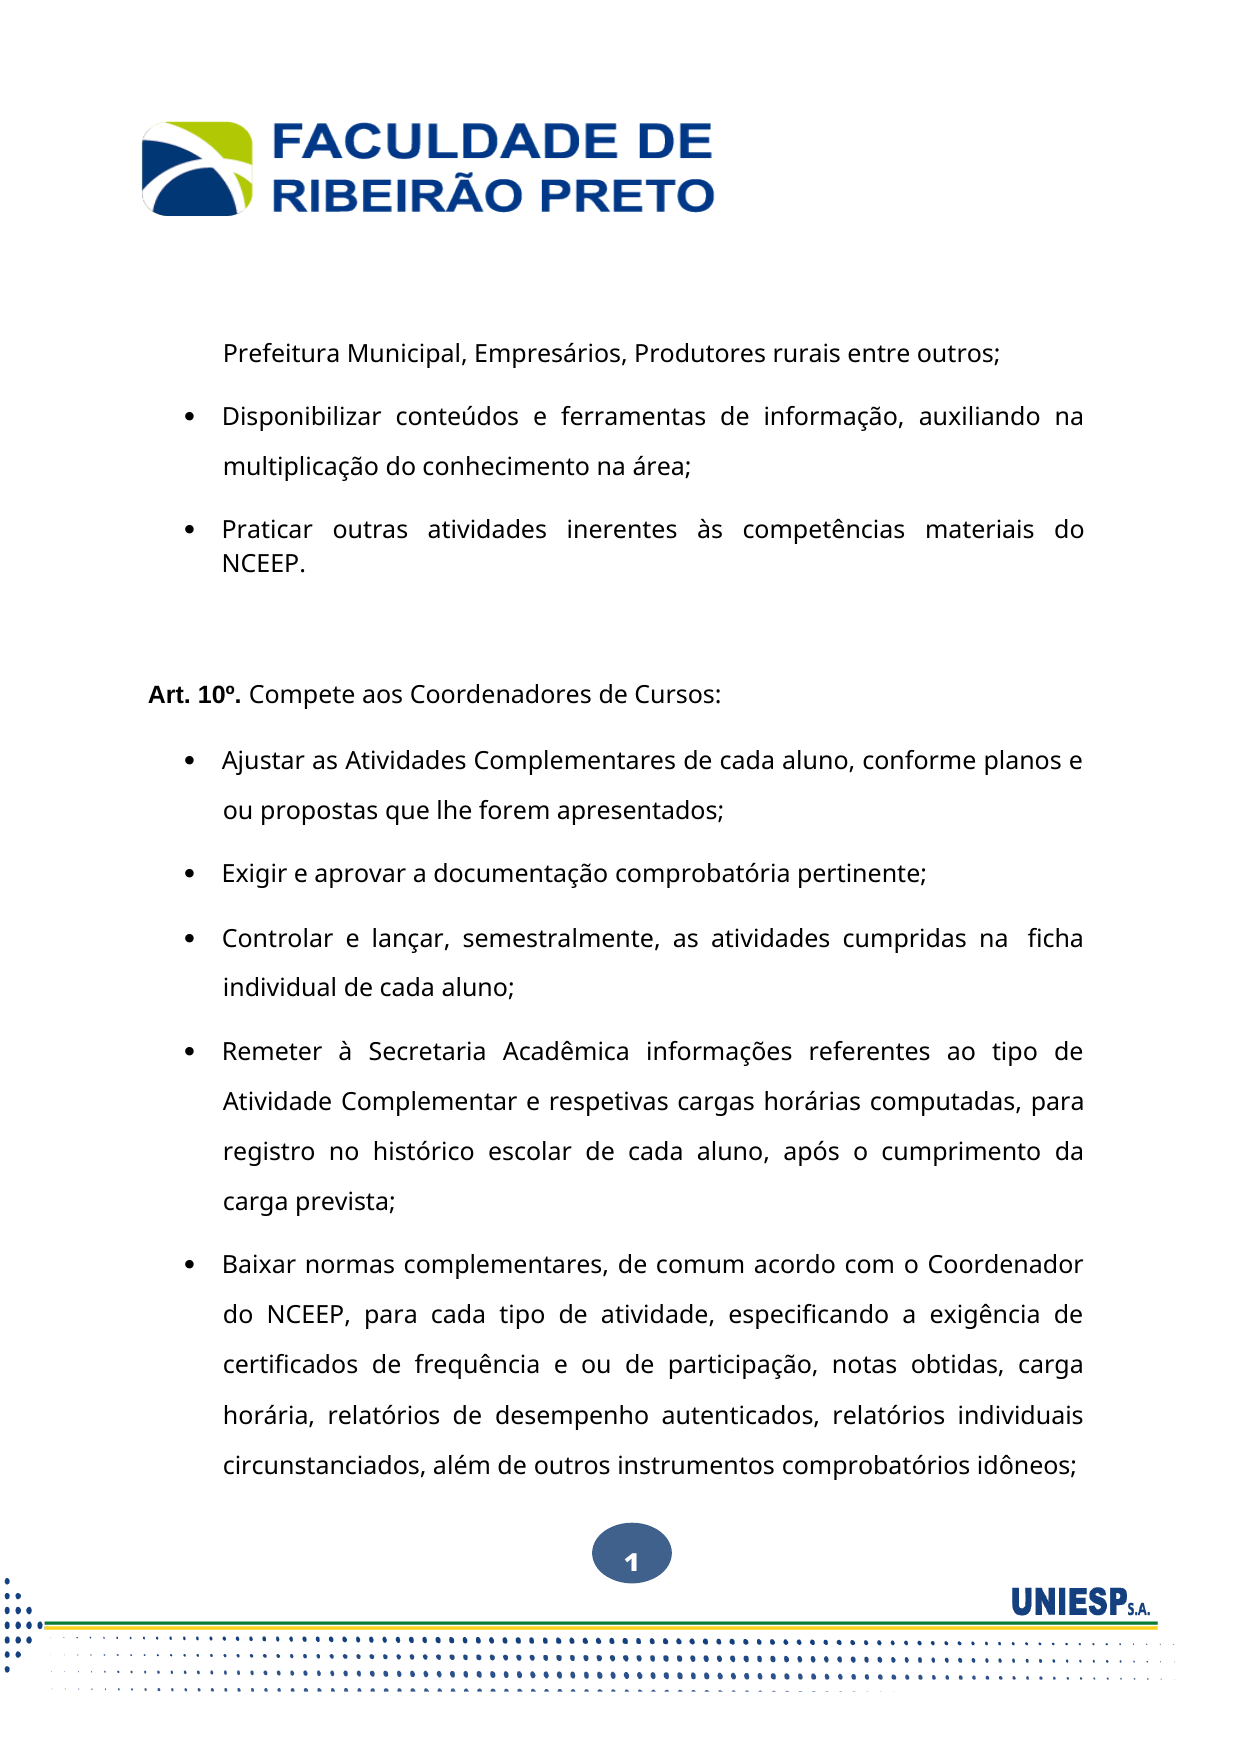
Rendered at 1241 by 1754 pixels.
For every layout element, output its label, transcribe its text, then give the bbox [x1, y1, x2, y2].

text Art. 10º. Compete aos Coordenadores de Cursos: [148, 677, 1084, 711]
list Estimular a cooperação técnica entre a Faculdade de Ribeirão Preto e a Prefeitura Municipal, Empresários, Produtores rurais entre outros; [185, 336, 1084, 370]
picture [125, 59, 729, 274]
picture [0, 1522, 1181, 1692]
list Disponibilizar conteúdos e ferramentas de informação, auxiliando na multiplicação do conhecimento na área; [185, 399, 1084, 482]
list Praticar outras atividades inerentes às competências materiais do NCEEP. [185, 511, 1084, 579]
list Exigir e aprovar a documentação comprobatória pertinente; [185, 855, 1084, 889]
list Ajustar as Atividades Complementares de cada aluno, conforme planos e ou propostas que lhe forem apresentados; [185, 743, 1084, 826]
list Baixar normas complementares, de comum acordo com o Coordenador do NCEEP, para cada tipo de atividade, especificando a exigência de certificados de frequência e ou de participação, notas obtidas, carga horária, relatórios de desempenho autenticados, relatórios individuais circunstanciados, além de outros instrumentos comprobatórios idôneos; [185, 1246, 1084, 1482]
list Controlar e lançar, semestralmente, as atividades cumpridas na ficha individual de cada aluno; [185, 921, 1084, 1004]
list Remeter à Secretaria Acadêmica informações referentes ao tipo de Atividade Complementar e respetivas cargas horárias computadas, para registro no histórico escolar de cada aluno, após o cumprimento da carga prevista; [185, 1033, 1084, 1217]
